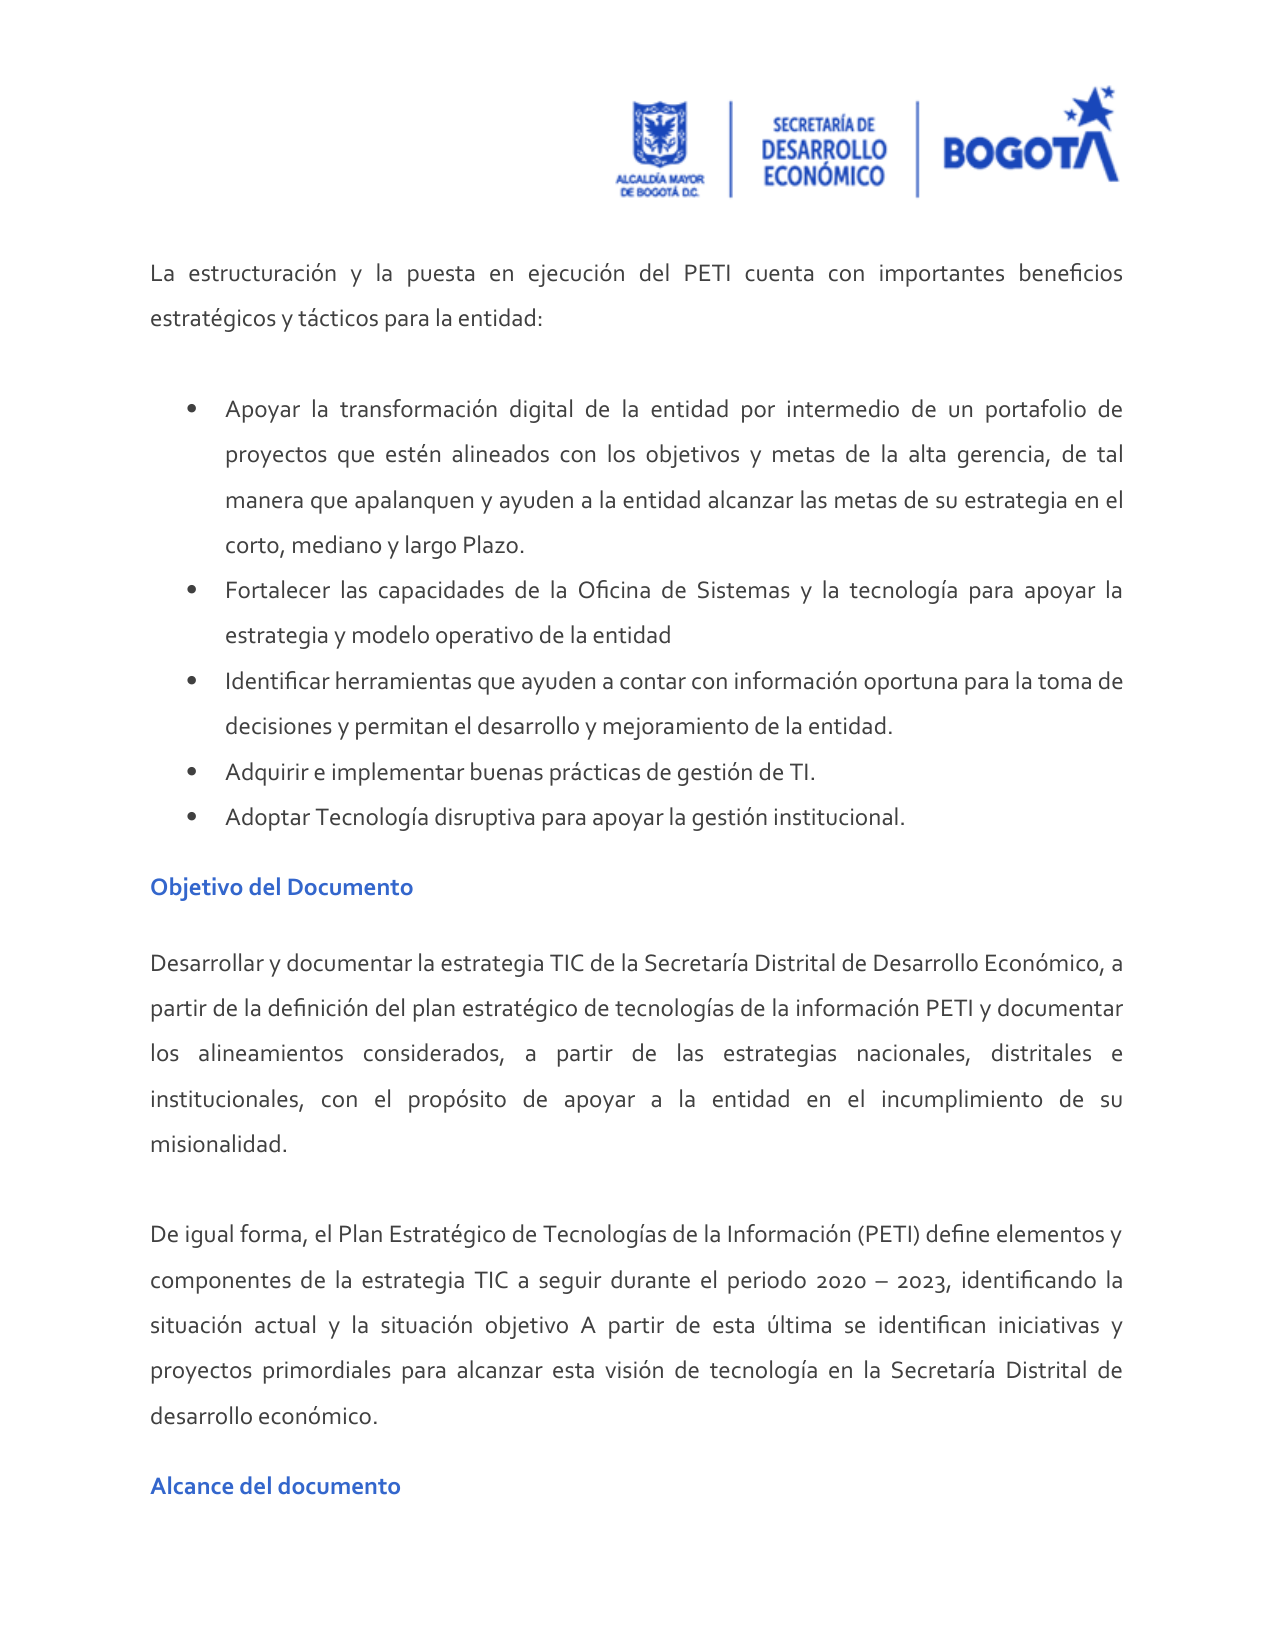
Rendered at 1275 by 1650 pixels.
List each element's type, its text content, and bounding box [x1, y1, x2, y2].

text De igual forma, el Plan Estratégico de Tecnologías de la Información (PETI) define elementos y componentes de la estrategia TIC a seguir durante el periodo 2020 – 2023, identificando la situación actual y la situación objetivo A partir de esta última se identifican iniciativas y proyectos primordiales para alcanzar esta visión de tecnología en la Secretaría Distrital de desarrollo económico. [150, 1219, 1125, 1431]
list Apoyar la transformación digital de la entidad por intermedio de un portafolio de proyectos que estén alineados con los objetivos y metas de la alta gerencia, de tal manera que apalanquen y ayuden a la entidad alcanzar las metas de su estrategia en el corto, mediano y largo Plazo. [187, 393, 1125, 560]
list Adquirir e implementar buenas prácticas de gestión de TI. [187, 756, 1125, 786]
list Identificar herramientas que ayuden a contar con información oportuna para la toma de decisiones y permitan el desarrollo y mejoramiento de la entidad. [187, 665, 1125, 741]
text La estructuración y la puesta en ejecución del PETI cuenta con importantes beneficios estratégicos y tácticos para la entidad: [150, 258, 1125, 333]
list Adoptar Tecnología disruptiva para apoyar la gestión institucional. [187, 801, 1125, 832]
subtitle Objetivo del Documento [150, 872, 1125, 902]
list Fortalecer las capacidades de la Oficina de Sistemas y la tecnología para apoyar la estrategia y modelo operativo de la entidad [187, 575, 1125, 650]
picture [614, 73, 1125, 201]
text Desarrollar y documentar la estrategia TIC de la Secretaría Distrital de Desarrollo Económico, a partir de la definición del plan estratégico de tecnologías de la información PETI y documentar los alineamientos considerados, a partir de las estrategias nacionales, distritales e institucionales, con el propósito de apoyar a la entidad en el incumplimiento de su misionalidad. [150, 947, 1125, 1159]
subtitle Alcance del documento [150, 1471, 1125, 1501]
